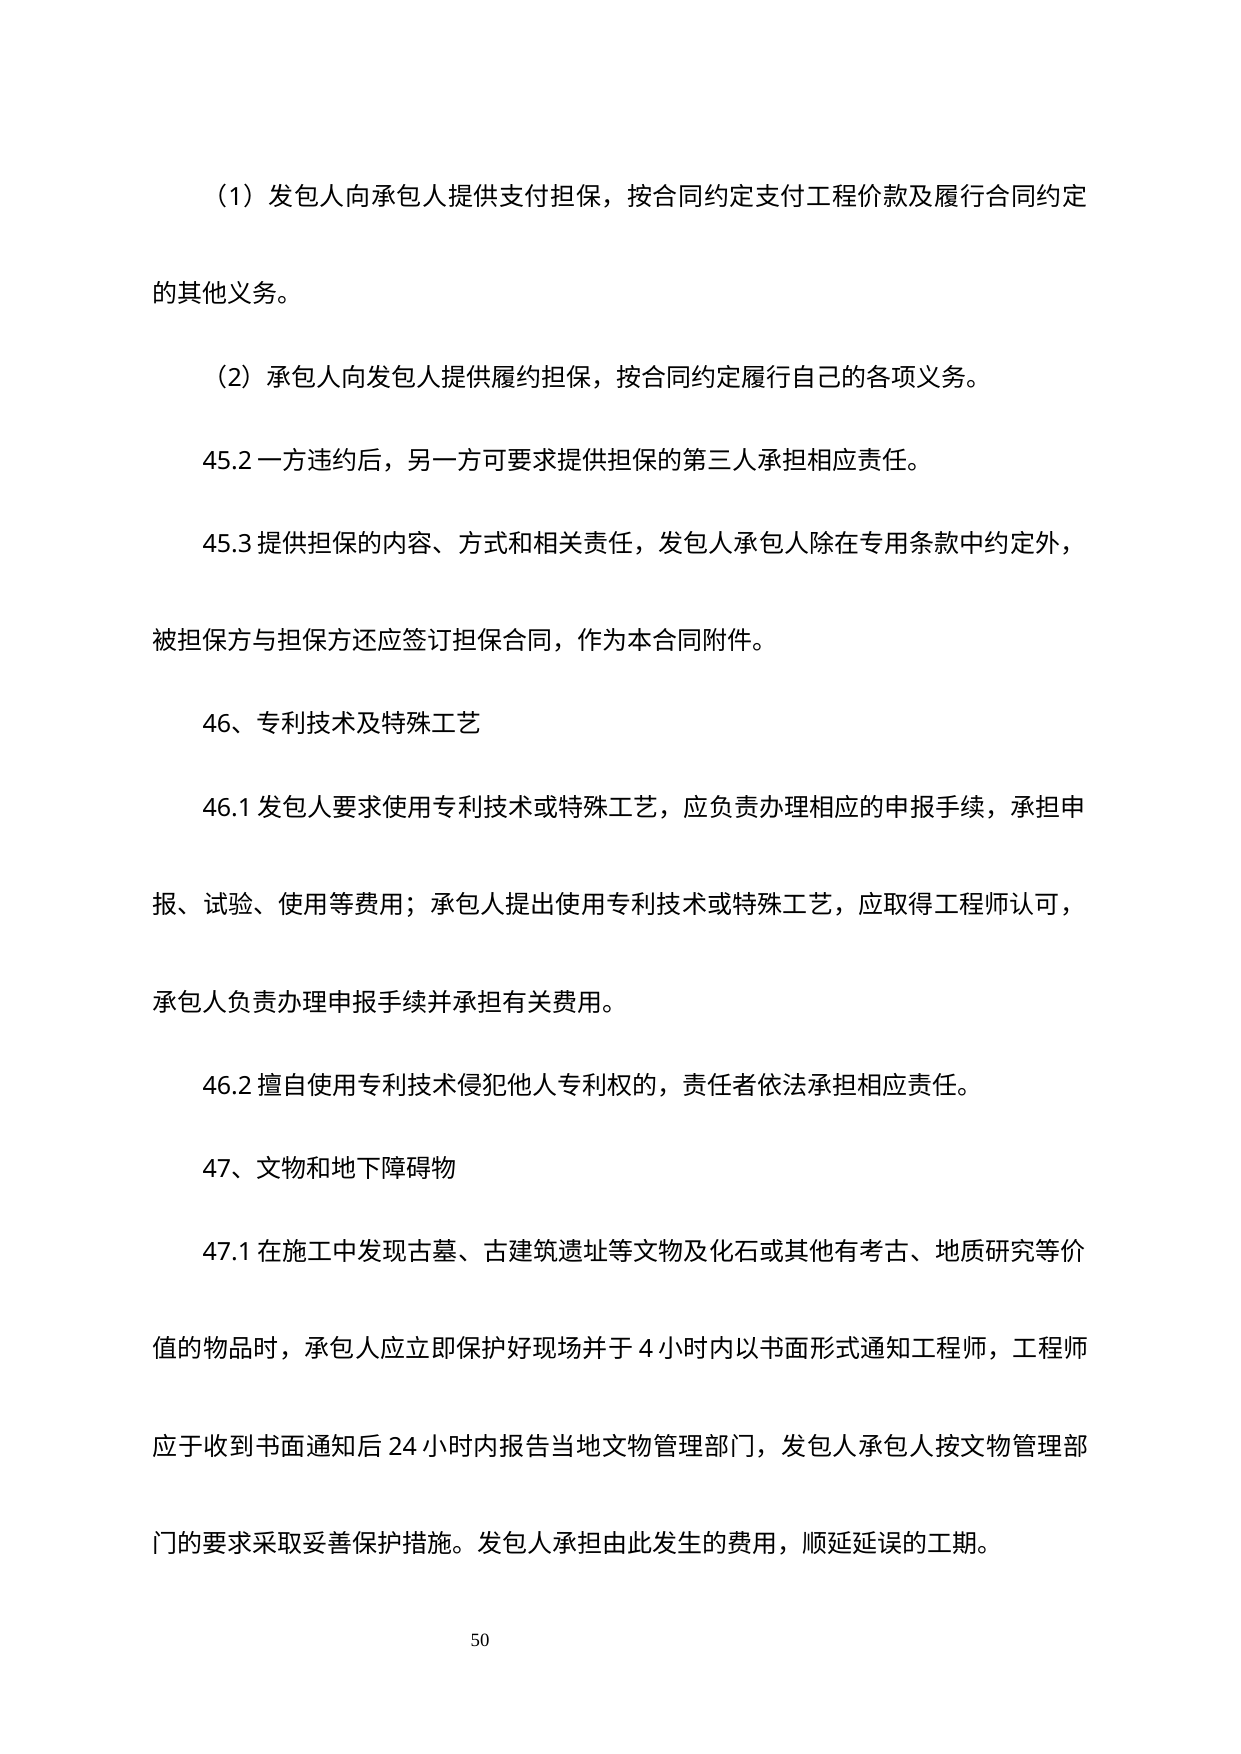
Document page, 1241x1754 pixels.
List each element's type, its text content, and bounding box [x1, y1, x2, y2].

text （1）发包人向承包人提供支付担保，按合同约定支付工程价款及履行合同约定的其他义务。 [152, 162, 1088, 324]
text 45.2一方违约后，另一方可要求提供担保的第三人承担相应责任。 [152, 426, 1088, 491]
text 47.1在施工中发现古墓、古建筑遗址等文物及化石或其他有考古、地质研究等价值的物品时，承包人应立即保护好现场并于4小时内以书面形式通知工程师，工程师应于收到书面通知后24小时内报告当地文物管理部门，发包人承包人按文物管理部门的要求采取妥善保护措施。发包人承担由此发生的费用，顺延延误的工期。 [152, 1217, 1088, 1574]
text （2）承包人向发包人提供履约担保，按合同约定履行自己的各项义务。 [152, 343, 1088, 408]
text 46.1发包人要求使用专利技术或特殊工艺，应负责办理相应的申报手续，承担申报、试验、使用等费用；承包人提出使用专利技术或特殊工艺，应取得工程师认可，承包人负责办理申报手续并承担有关费用。 [152, 773, 1088, 1033]
text 45.3提供担保的内容、方式和相关责任，发包人承包人除在专用条款中约定外，被担保方与担保方还应签订担保合同，作为本合同附件。 [152, 509, 1088, 671]
text 47、文物和地下障碍物 [152, 1134, 1088, 1199]
text 46、专利技术及特殊工艺 [152, 689, 1088, 754]
text 46.2擅自使用专利技术侵犯他人专利权的，责任者依法承担相应责任。 [152, 1051, 1088, 1116]
